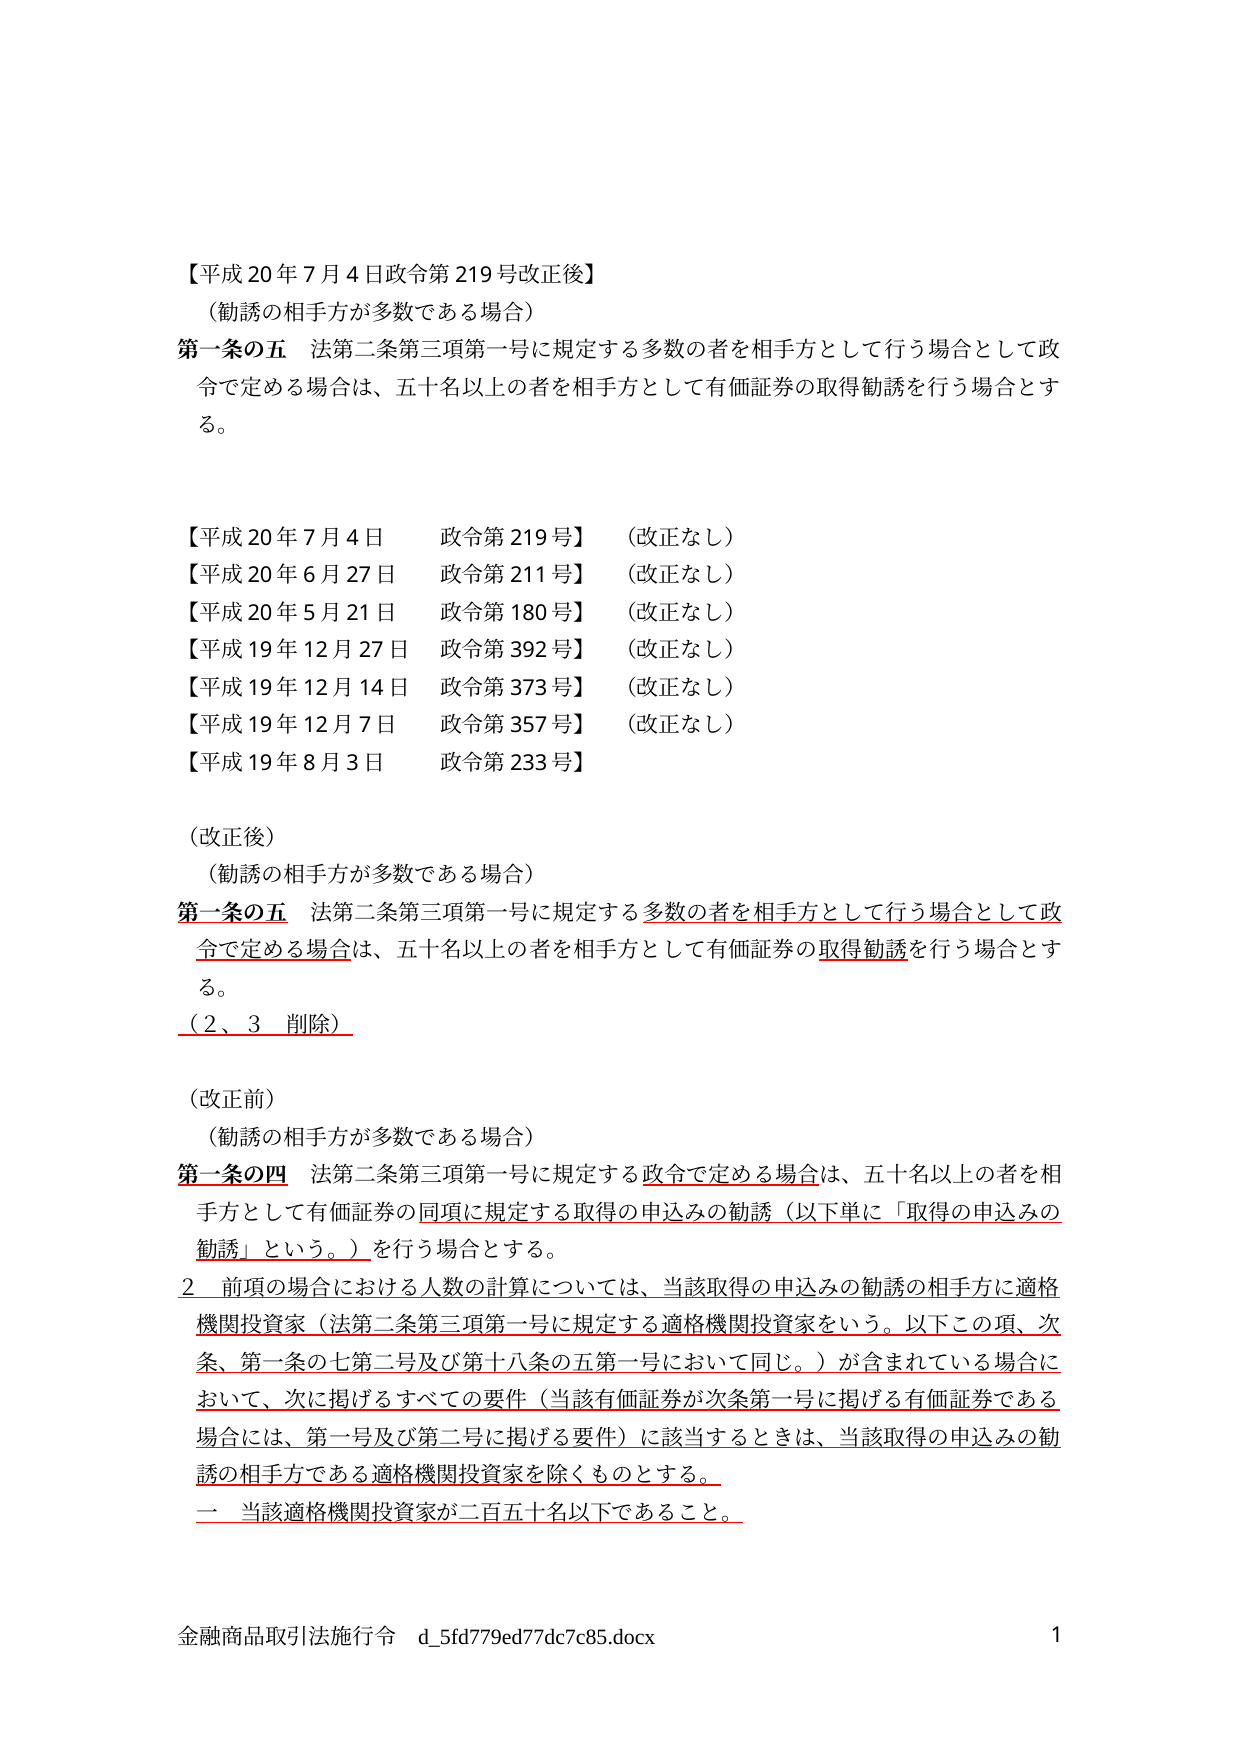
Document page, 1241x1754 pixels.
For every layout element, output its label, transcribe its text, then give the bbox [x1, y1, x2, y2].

text ２ 前項の場合における人数の計算については、当該取得の申込みの勧誘の相手方に適格機関投資家（法第二条第三項第一号に規定する適格機関投資家をいう。以下この項、次条、第一条の七第二号及び第十八条の五第一号において同じ。）が含まれている場合において、次に掲げるすべての要件（当該有価証券が次条第一号に掲げる有価証券である場合には、第一号及び第二号に掲げる要件）に該当するときは、当該取得の申込みの勧誘の相手方である適格機関投資家を除くものとする。 [177, 1267, 1063, 1492]
text 【平成19年12月14日 政令第373号】 （改正なし） [177, 667, 1063, 704]
text （勧誘の相手方が多数である場合） [196, 292, 1063, 329]
text （勧誘の相手方が多数である場合） [196, 1117, 1063, 1154]
text 第一条の五 法第二条第三項第一号に規定する多数の者を相手方として行う場合として政令で定める場合は、五十名以上の者を相手方として有価証券の取得勧誘を行う場合とする。 [177, 329, 1063, 442]
text 一 当該適格機関投資家が二百五十名以下であること。 [196, 1492, 1063, 1529]
text （改正後） [177, 817, 1063, 854]
text （改正前） [177, 1079, 1063, 1117]
text 第一条の四 法第二条第三項第一号に規定する政令で定める場合は、五十名以上の者を相手方として有価証券の同項に規定する取得の申込みの勧誘（以下単に「取得の申込みの勧誘」という。）を行う場合とする。 [177, 1154, 1063, 1267]
text （勧誘の相手方が多数である場合） [196, 854, 1063, 892]
text 【平成19年12月27日 政令第392号】 （改正なし） [177, 629, 1063, 667]
text 【平成20年7月4日政令第219号改正後】 [177, 254, 1063, 292]
text 第一条の五 法第二条第三項第一号に規定する多数の者を相手方として行う場合として政令で定める場合は、五十名以上の者を相手方として有価証券の取得勧誘を行う場合とする。 [177, 892, 1063, 1004]
text 【平成20年5月21日 政令第180号】 （改正なし） [177, 592, 1063, 629]
text 【平成19年8月3日 政令第233号】 [177, 742, 1063, 779]
text 【平成20年6月27日 政令第211号】 （改正なし） [177, 554, 1063, 592]
text （２、３ 削除） [177, 1004, 1063, 1042]
text 【平成20年7月4日 政令第219号】 （改正なし） [177, 517, 1063, 554]
text 【平成19年12月7日 政令第357号】 （改正なし） [177, 704, 1063, 742]
